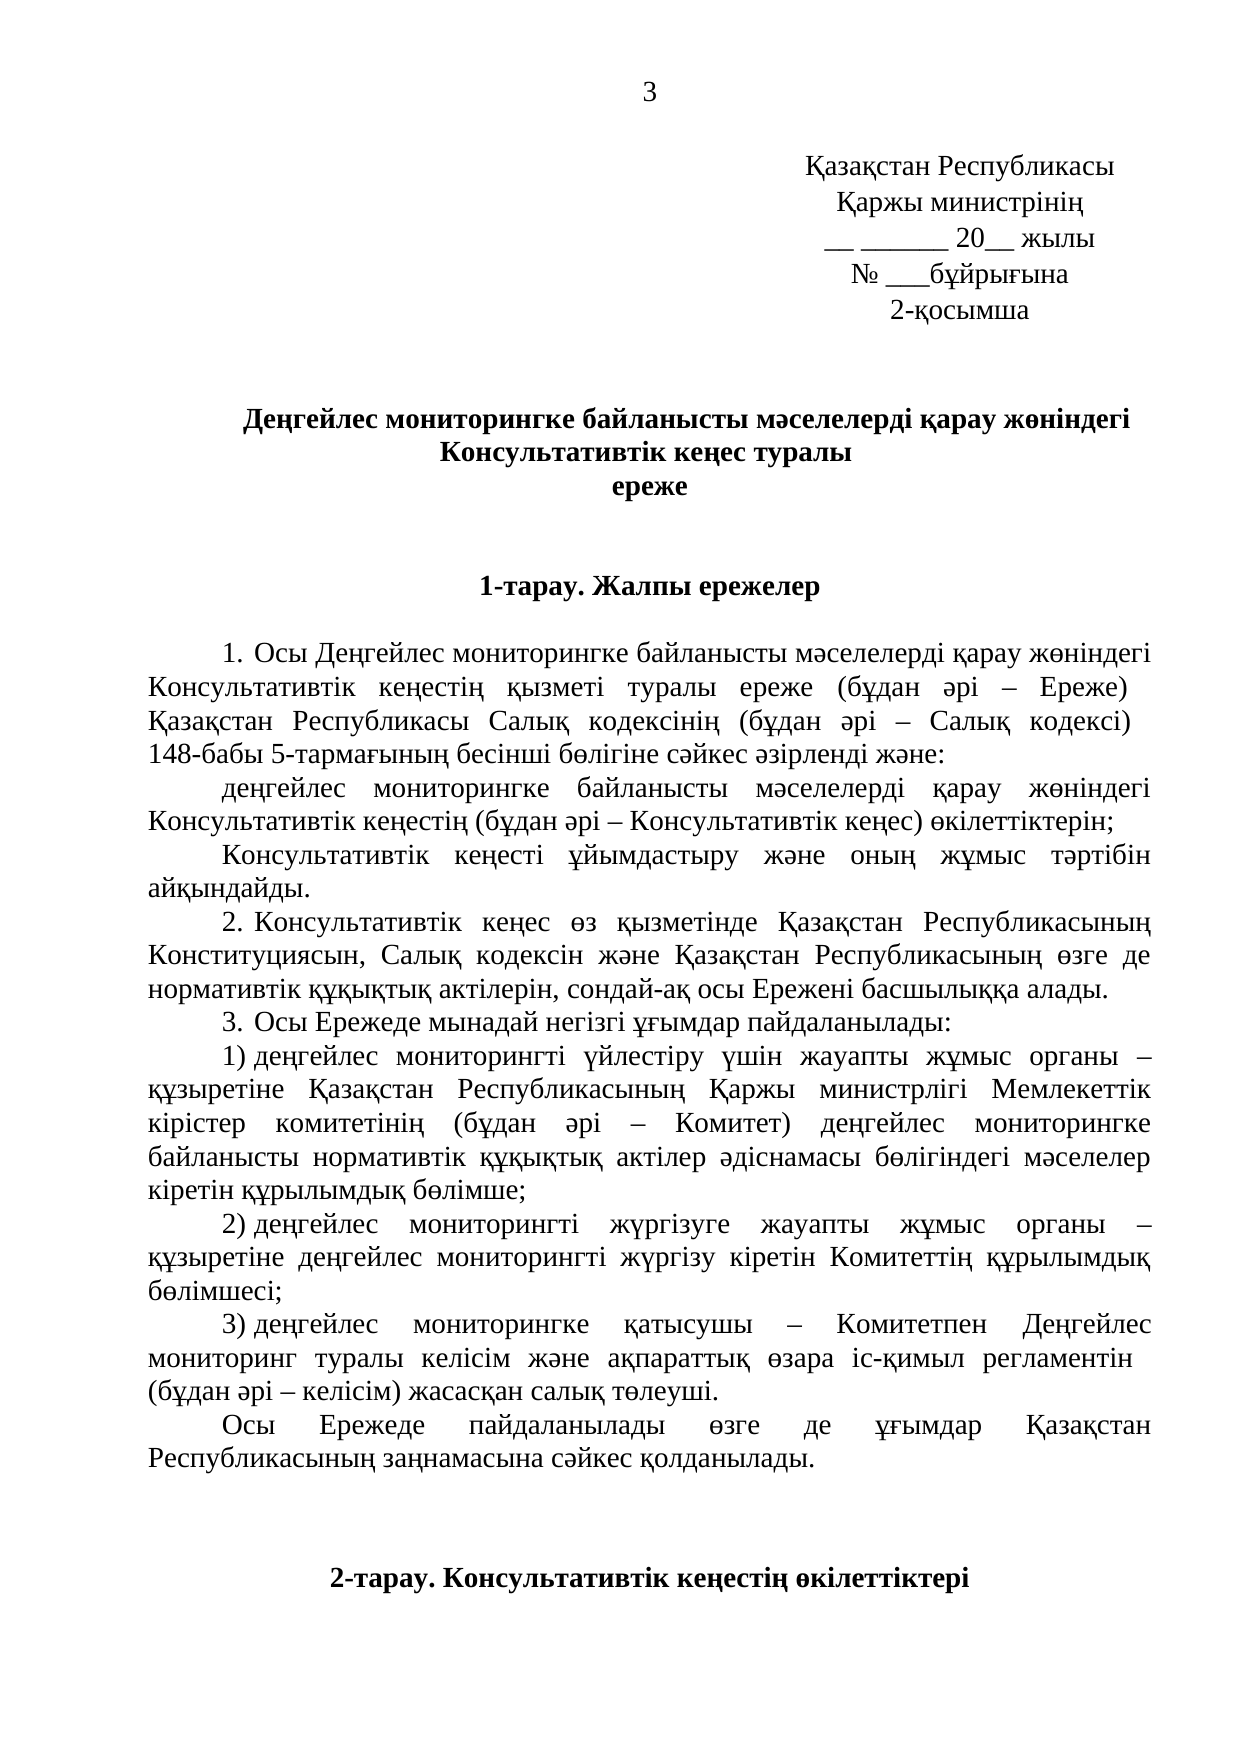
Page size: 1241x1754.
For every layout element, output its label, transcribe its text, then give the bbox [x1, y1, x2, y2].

text Деңгейлес мониторингке байланысты мәселелерді қарау жөніндегі Консультативтік кеңес туралы ереже [148, 401, 1152, 501]
text № ___бұйрығына [148, 256, 1152, 290]
text 3) деңгейлес мониторингке қатысушы – Комитетпен Деңгейлес мониторинг туралы келісім және ақпараттық өзара іс-қимыл регламентін (бұдан әрі – келісім) жасасқан салық төлеуші. [148, 1306, 1152, 1407]
text Қаржы министрінің [148, 184, 1152, 217]
text Консультативтік кеңесті ұйымдастыру және оның жұмыс тәртібін айқындайды. [148, 837, 1152, 904]
text 1) деңгейлес мониторингті үйлестіру үшін жауапты жұмыс органы – құзыретіне Қазақстан Республикасының Қаржы министрлігі Мемлекеттік кірістер комитетінің (бұдан әрі – Комитет) деңгейлес мониторингке байланысты нормативтік құқықтық актілер әдіснамасы бөлігіндегі мәселелер кіретін құрылымдық бөлімше; [148, 1038, 1152, 1206]
text 2-қосымша [148, 292, 1152, 326]
text __ ______ 20__ жылы [148, 220, 1152, 253]
text 2) деңгейлес мониторингті жүргізуге жауапты жұмыс органы – құзыретіне деңгейлес мониторингті жүргізу кіретін Комитеттің құрылымдық бөлімшесі; [148, 1206, 1152, 1306]
text 1-тарау. Жалпы ережелер [148, 568, 1152, 602]
text деңгейлес мониторингке байланысты мәселелерді қарау жөніндегі Консультативтік кеңестің (бұдан әрі – Консультативтік кеңес) өкілеттіктерін; [148, 770, 1152, 837]
text Қазақстан Республикасы [148, 148, 1152, 181]
text 2. Консультативтік кеңес өз қызметінде Қазақстан Республикасының Конституциясын, Салық кодексін және Қазақстан Республикасының өзге де нормативтік құқықтық актілерін, сондай-ақ осы Ережені басшылыққа алады. [148, 904, 1152, 1004]
text 1. Осы Деңгейлес мониторингке байланысты мәселелерді қарау жөніндегі Консультативтік кеңестің қызметі туралы ереже (бұдан әрі – Ереже) Қазақстан Республикасы Салық кодексінің (бұдан әрі – Салық кодексі) 148-бабы 5-тармағының бесінші бөлігіне сәйкес әзірленді және: [148, 636, 1152, 770]
text 3. Осы Ережеде мынадай негізгі ұғымдар пайдаланылады: [148, 1004, 1152, 1038]
text Осы Ережеде пайдаланылады өзге де ұғымдар Қазақстан Республикасының заңнамасына сәйкес қолданылады. [148, 1407, 1152, 1474]
text 2-тарау. Консультативтік кеңестің өкілеттіктері [148, 1560, 1152, 1594]
